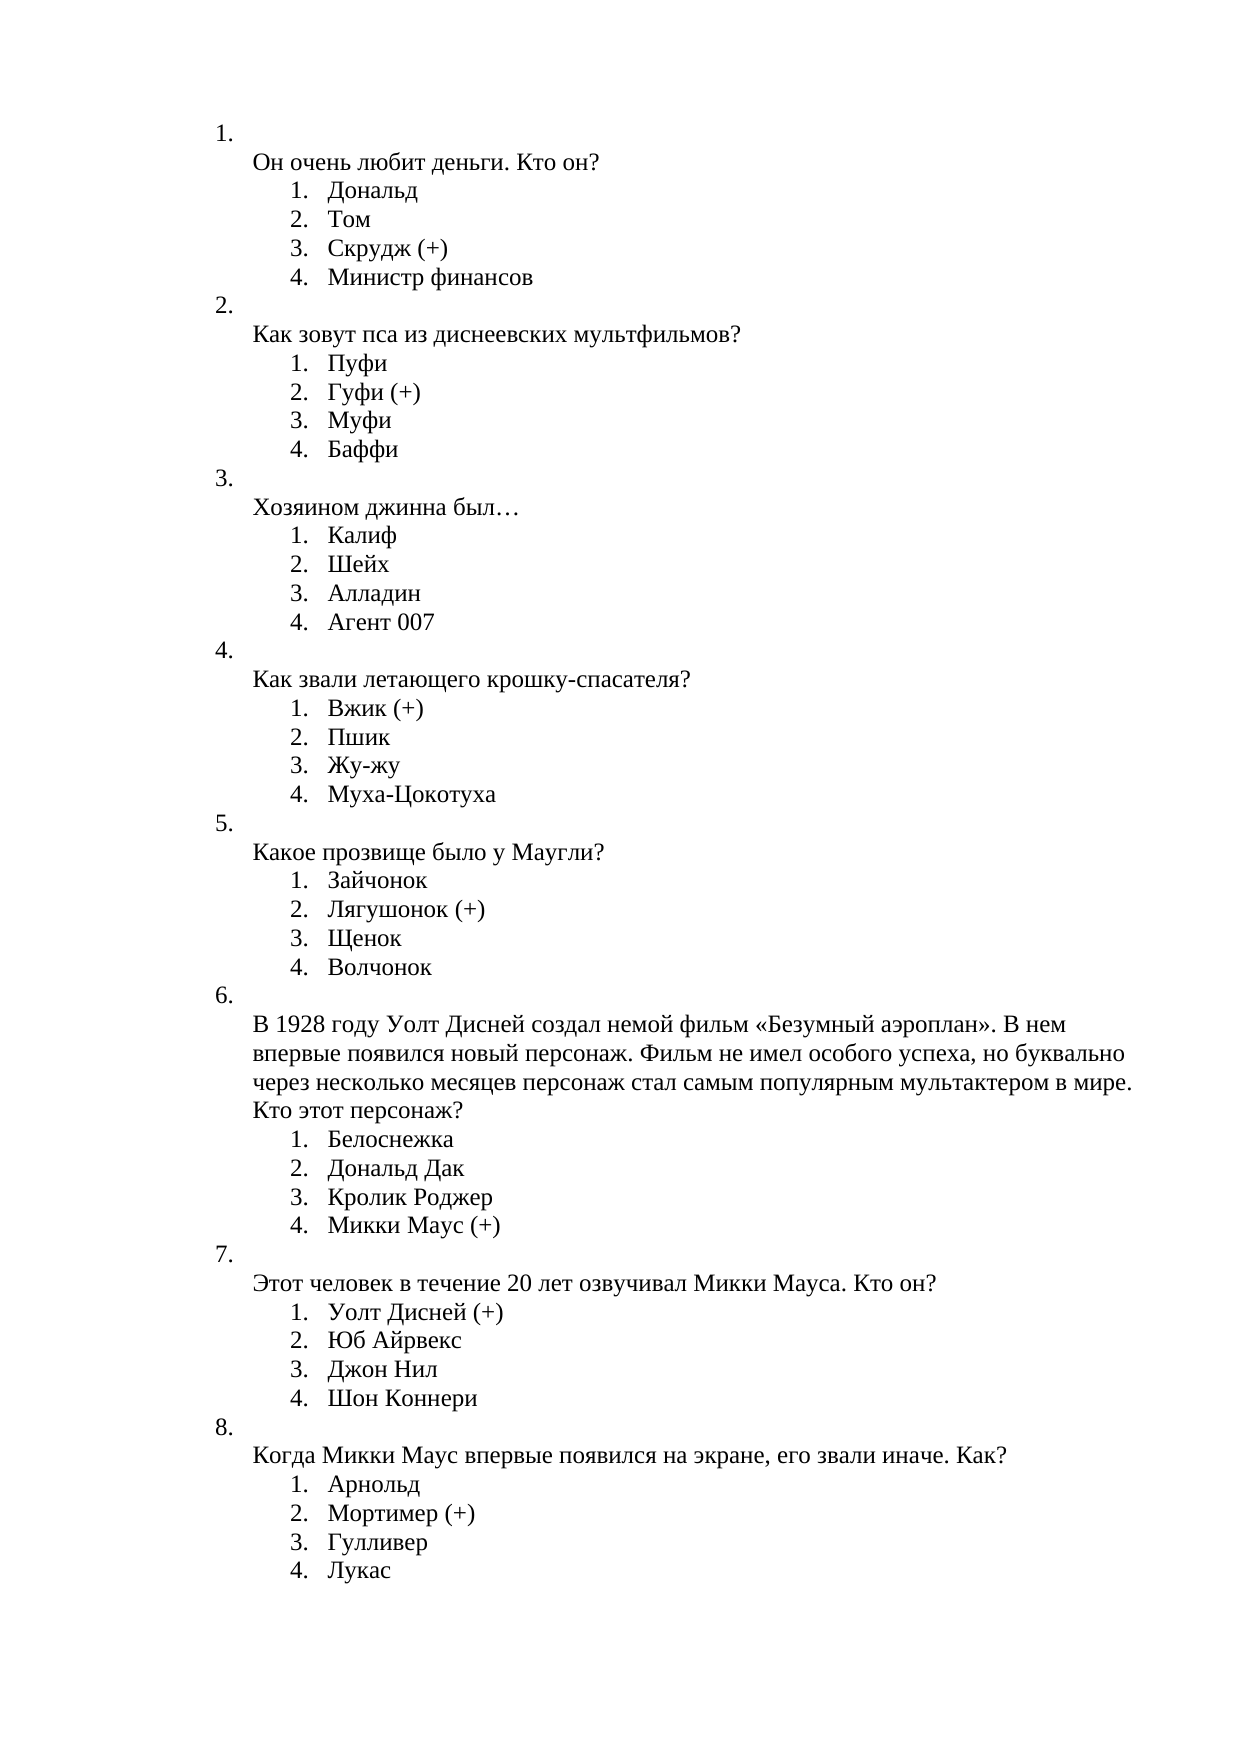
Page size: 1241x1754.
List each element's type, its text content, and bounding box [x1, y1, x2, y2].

list Муха-Цокотуха [290, 779, 1152, 808]
list Министр финансов [290, 262, 1152, 291]
list Как зовут пса из диснеевских мультфильмов? [215, 291, 1152, 348]
list Скрудж (+) [290, 233, 1152, 262]
list Хозяином джинна был… [215, 463, 1152, 521]
list Жу-жу [290, 751, 1152, 779]
list Дональд [290, 176, 1152, 204]
list Агент 007 [290, 607, 1152, 636]
list Белоснежка [290, 1124, 1152, 1153]
list Гулливер [290, 1527, 1152, 1556]
list Юб Айрвекс [290, 1326, 1152, 1354]
list Кролик Роджер [290, 1182, 1152, 1211]
list В 1928 году Уолт Дисней создал немой фильм «Безумный аэроплан». В нем впервые появился новый персонаж. Фильм не имел особого успеха, но буквально через несколько месяцев персонаж стал самым популярным мультактером в мире. Кто этот персонаж? [215, 981, 1152, 1124]
list Уолт Дисней (+) [290, 1297, 1152, 1326]
list Том [290, 204, 1152, 233]
list Пшик [290, 722, 1152, 751]
list Калиф [290, 521, 1152, 549]
list Шон Коннери [290, 1383, 1152, 1412]
list Лукас [290, 1556, 1152, 1584]
list Волчонок [290, 952, 1152, 981]
list Как звали летающего крошку-спасателя? [215, 636, 1152, 693]
list Зайчонок [290, 866, 1152, 894]
list Гуфи (+) [290, 377, 1152, 406]
list Когда Микки Маус впервые появился на экране, его звали иначе. Как? [215, 1412, 1152, 1469]
list Вжик (+) [290, 693, 1152, 722]
list Этот человек в течение 20 лет озвучивал Микки Мауса. Кто он? [215, 1239, 1152, 1297]
list Дональд Дак [290, 1153, 1152, 1182]
list Шейх [290, 549, 1152, 578]
list Алладин [290, 578, 1152, 607]
list Лягушонок (+) [290, 894, 1152, 923]
list Мортимер (+) [290, 1498, 1152, 1527]
list Микки Маус (+) [290, 1211, 1152, 1239]
list Баффи [290, 434, 1152, 463]
list Арнольд [290, 1469, 1152, 1498]
list Какое прозвище было у Маугли? [215, 808, 1152, 866]
list Он очень любит деньги. Кто он? [215, 118, 1152, 176]
list Пуфи [290, 348, 1152, 377]
list Щенок [290, 923, 1152, 952]
list Джон Нил [290, 1354, 1152, 1383]
list Муфи [290, 406, 1152, 434]
